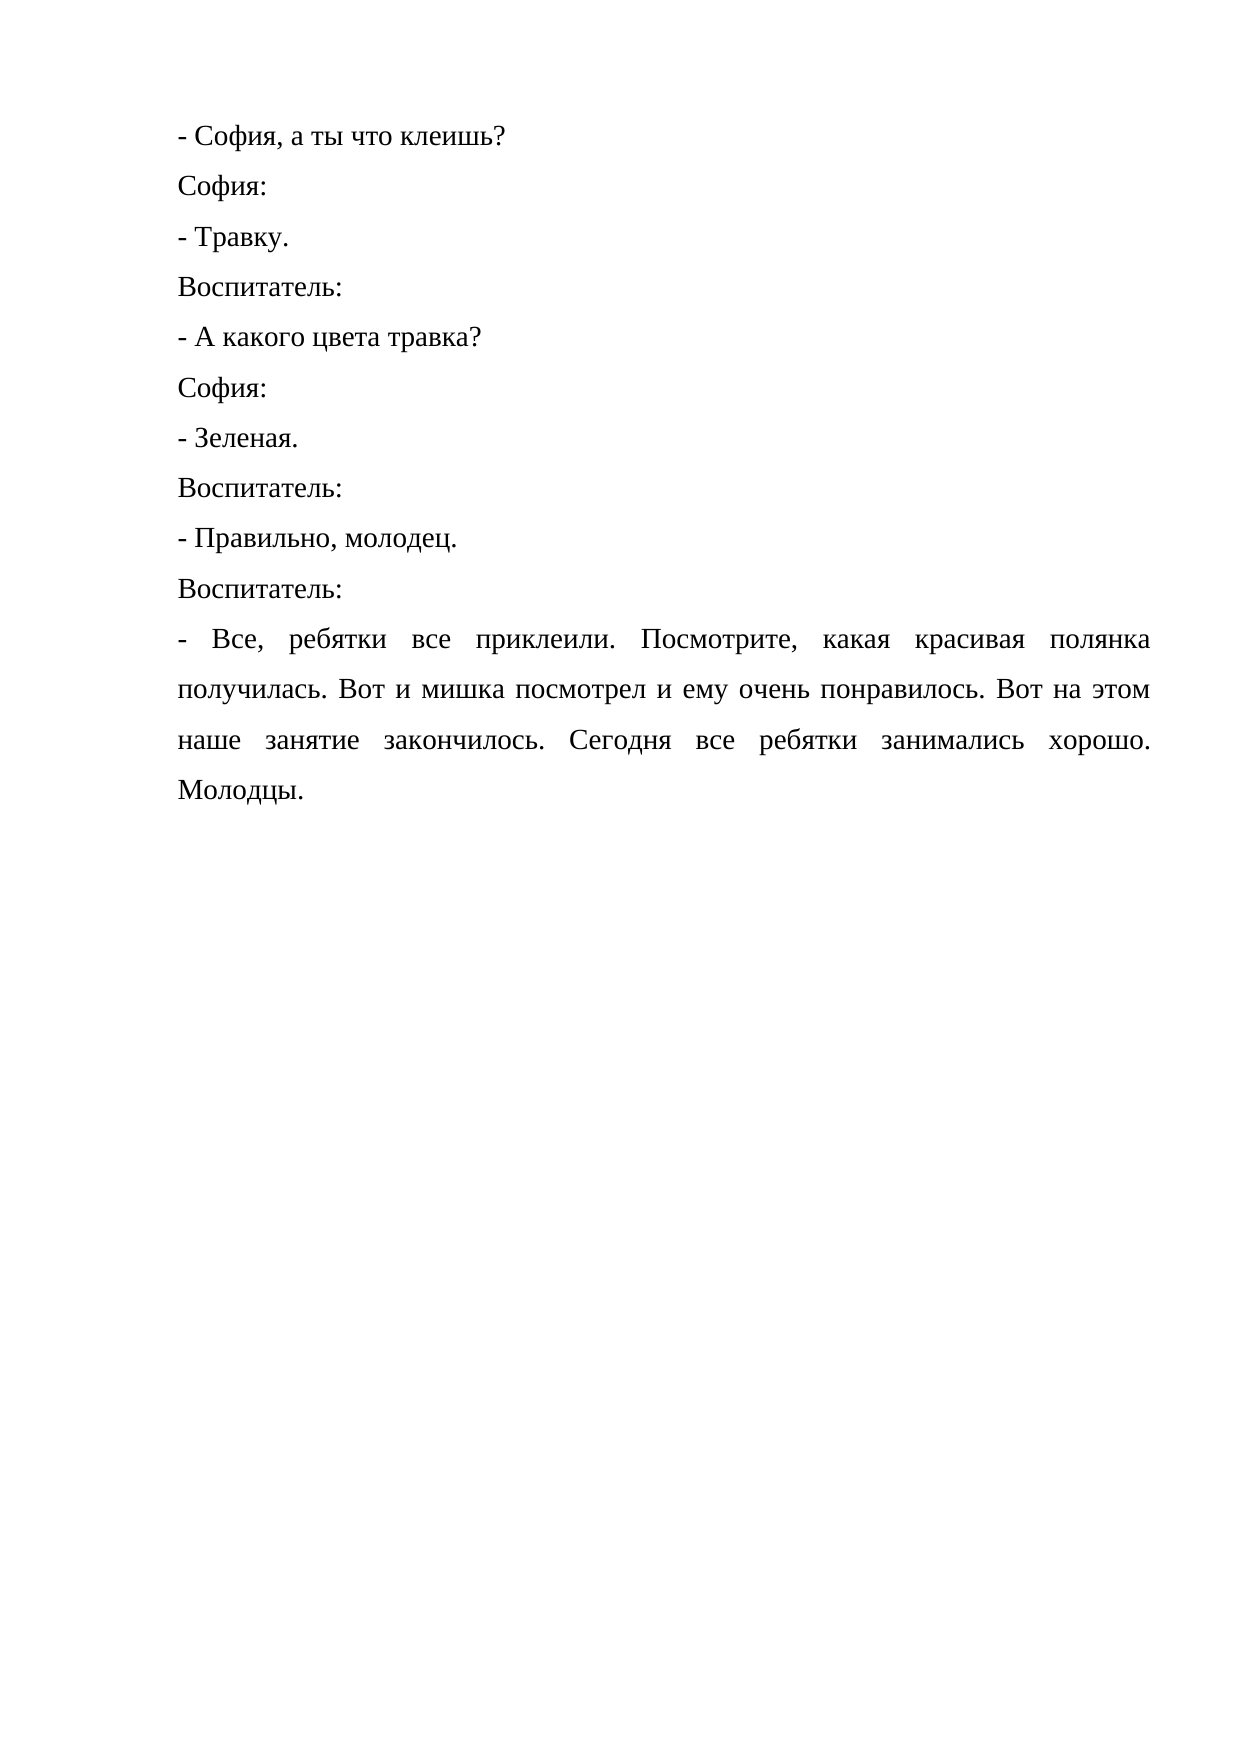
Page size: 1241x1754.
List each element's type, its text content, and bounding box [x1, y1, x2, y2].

text - А какого цвета травка? [177, 319, 1152, 353]
text - Правильно, молодец. [177, 521, 1152, 554]
text Воспитатель: [177, 571, 1152, 604]
text - Все, ребятки все приклеили. Посмотрите, какая красивая полянка получилась. Вот и мишка посмотрел и ему очень понравилось. Вот на этом наше занятие закончилось. Сегодня все ребятки занимались хорошо. Молодцы. [177, 621, 1152, 806]
text - София, а ты что клеишь? [177, 118, 1152, 152]
text - Травку. [177, 219, 1152, 252]
text - Зеленая. [177, 420, 1152, 453]
text София: [177, 370, 1152, 403]
text Воспитатель: [177, 269, 1152, 303]
text Воспитатель: [177, 470, 1152, 504]
text София: [177, 168, 1152, 202]
